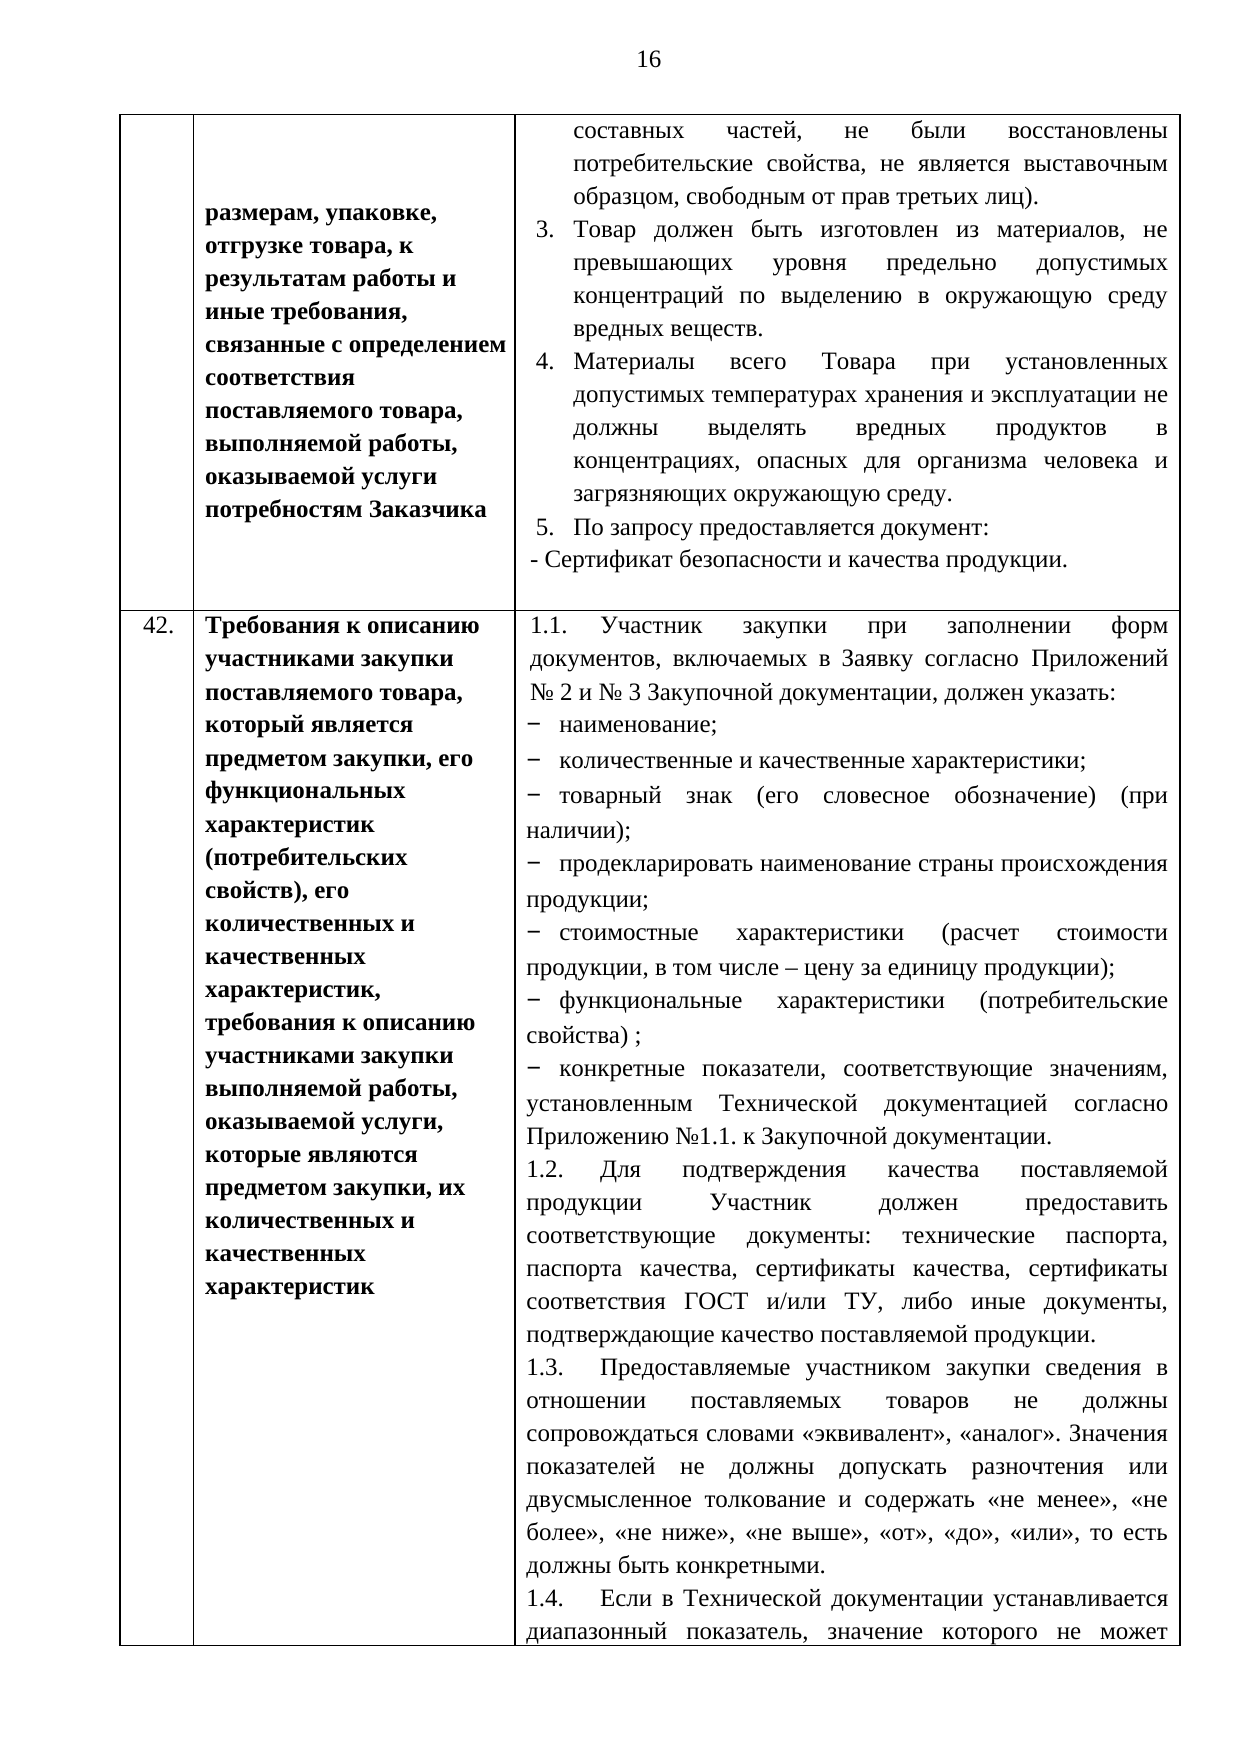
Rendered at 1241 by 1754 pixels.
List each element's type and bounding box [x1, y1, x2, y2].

table_cell [121, 115, 193, 609]
table_cell [194, 115, 514, 609]
table_cell [516, 611, 1179, 1645]
table_cell [121, 611, 193, 1645]
table_cell [516, 115, 1179, 609]
table_cell [194, 611, 514, 1645]
